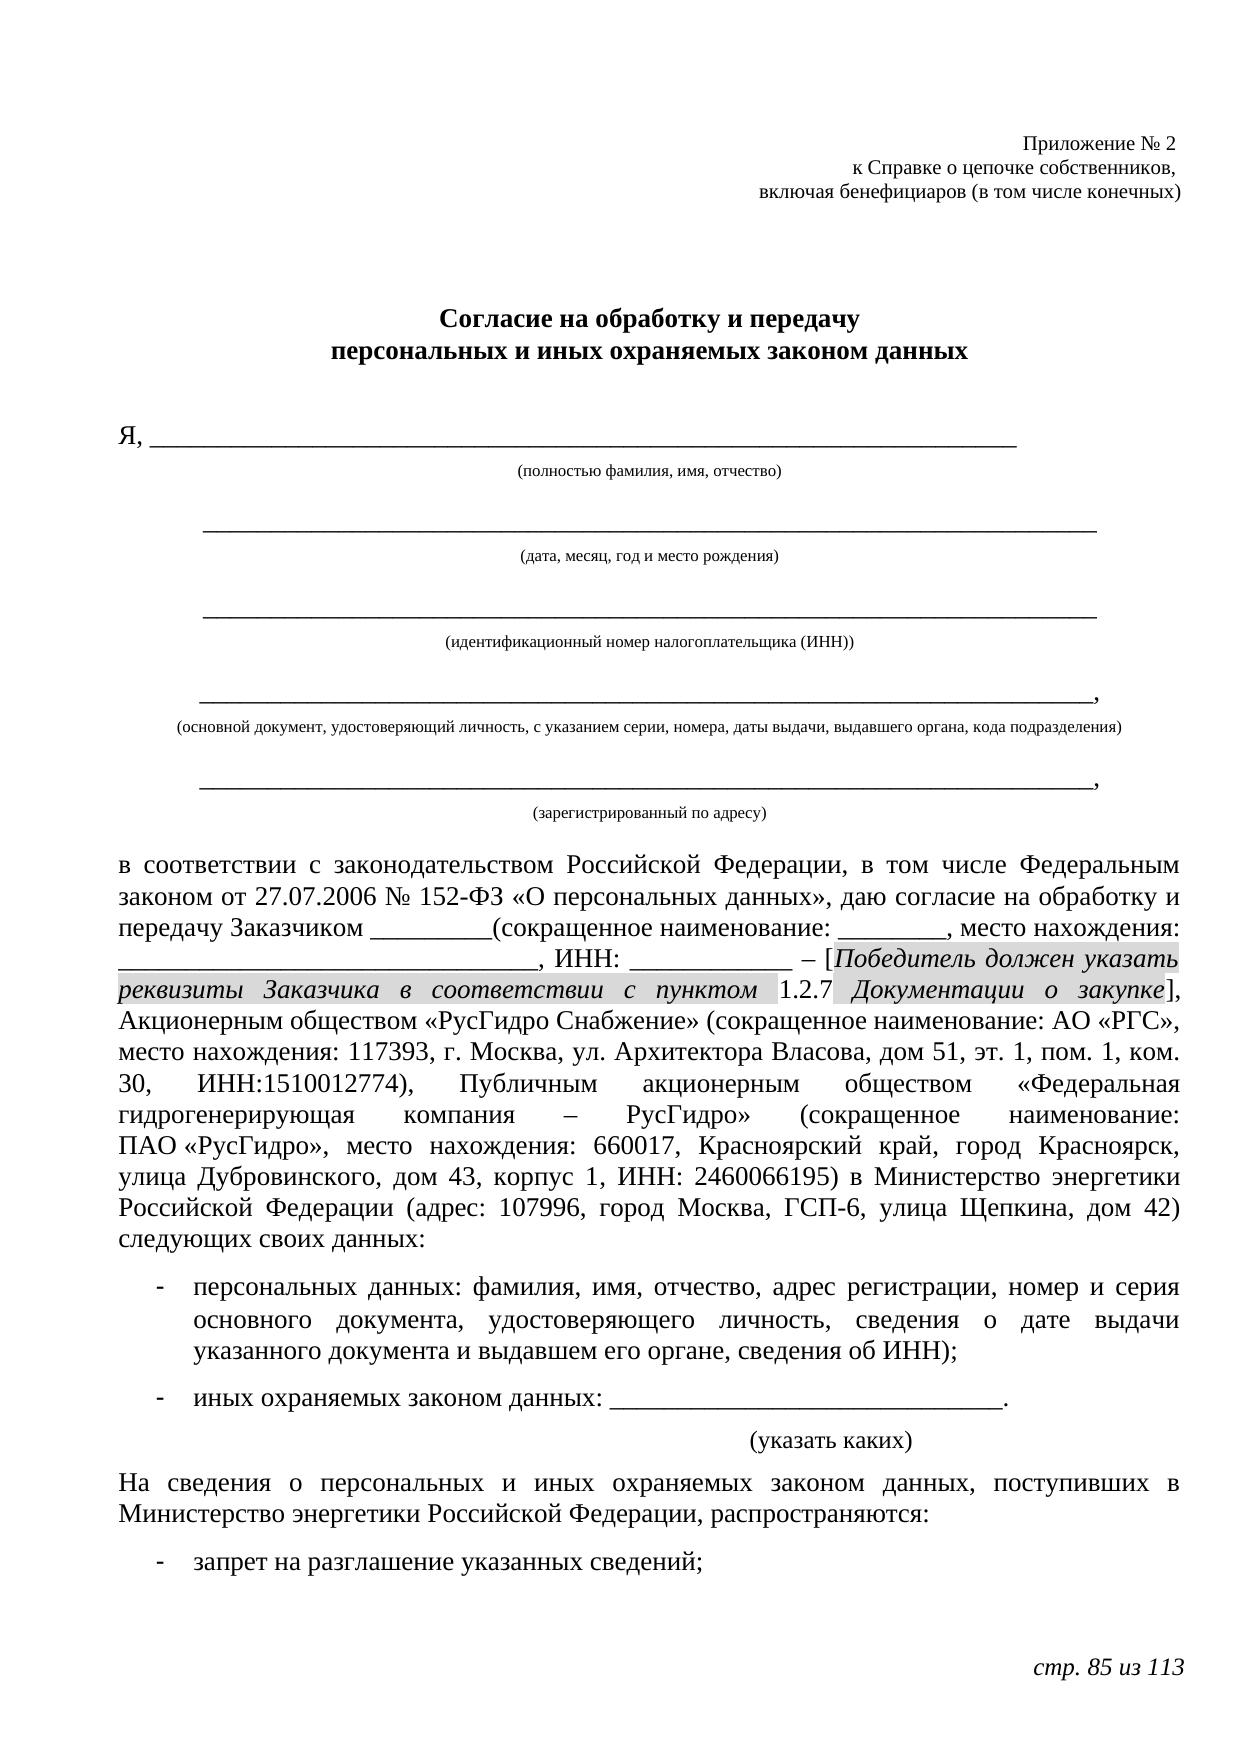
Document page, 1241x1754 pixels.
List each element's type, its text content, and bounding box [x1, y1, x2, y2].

text На сведения о персональных и иных охраняемых законом данных, поступивших в Министерство энергетики Российской Федерации, распространяются: [118, 1466, 1181, 1528]
text (основной документ, удостоверяющий личность, с указанием серии, номера, даты выдачи, выдавшего органа, кода подразделения) [118, 717, 1181, 751]
text __________________________________________________________________, [118, 676, 1181, 707]
text Приложение № 2 к Справке о цепочке собственников, включая бенефициаров (в том числе конечных) [118, 131, 1181, 203]
text (дата, месяц, год и место рождения) [118, 546, 1181, 579]
text Согласие на обработку и передачу персональных и иных охраняемых законом данных [118, 303, 1181, 365]
text (указать каких) [118, 1425, 1181, 1454]
text (полностью фамилия, имя, отчество) [118, 461, 1181, 494]
text (зарегистрированный по адресу) [118, 803, 1181, 836]
text (идентификационный номер налогоплательщика (ИНН)) [118, 632, 1181, 665]
list персональных данных: фамилия, имя, отчество, адрес регистрации, номер и серия основного документа, удостоверяющего личность, сведения о дате выдачи указанного документа и выдавшем его органе, сведения об ИНН); [156, 1266, 1181, 1365]
text __________________________________________________________________ [118, 590, 1181, 621]
text __________________________________________________________________ [118, 504, 1181, 536]
list иных охраняемых законом данных: _____________________________. [156, 1378, 1181, 1414]
text в соответствии с законодательством Российской Федерации, в том числе Федеральным законом от 27.07.2006 № 152-ФЗ «О персональных данных», даю согласие на обработку и передачу Заказчиком _________(сокращенное наименование: ________, место нахождения: _______________________________, ИНН: ____________ – [Победитель должен указать реквизиты Заказчика в соответствии с пунктом 1.2.7 Документации о закупке], Акционерным обществом «РусГидро Снабжение» (сокращенное наименование: АО «РГС», место нахождения: 117393, г. Москва, ул. Архитектора Власова, дом 51, эт. 1, пом. 1, ком. 30, ИНН:1510012774), Публичным акционерным обществом «Федеральная гидрогенерирующая компания – РусГидро» (сокращенное наименование: ПАО «РусГидро», место нахождения: 660017, Красноярский край, город Красноярск, улица Дубровинского, дом 43, корпус 1, ИНН: 2460066195) в Министерство энергетики Российской Федерации (адрес: 107996, город Москва, ГСП-6, улица Щепкина, дом 42) следующих своих данных: [118, 849, 1181, 1253]
text __________________________________________________________________, [118, 761, 1181, 792]
list запрет на разглашение указанных сведений; [156, 1541, 1181, 1578]
text Я, ________________________________________________________________ [118, 419, 1181, 450]
